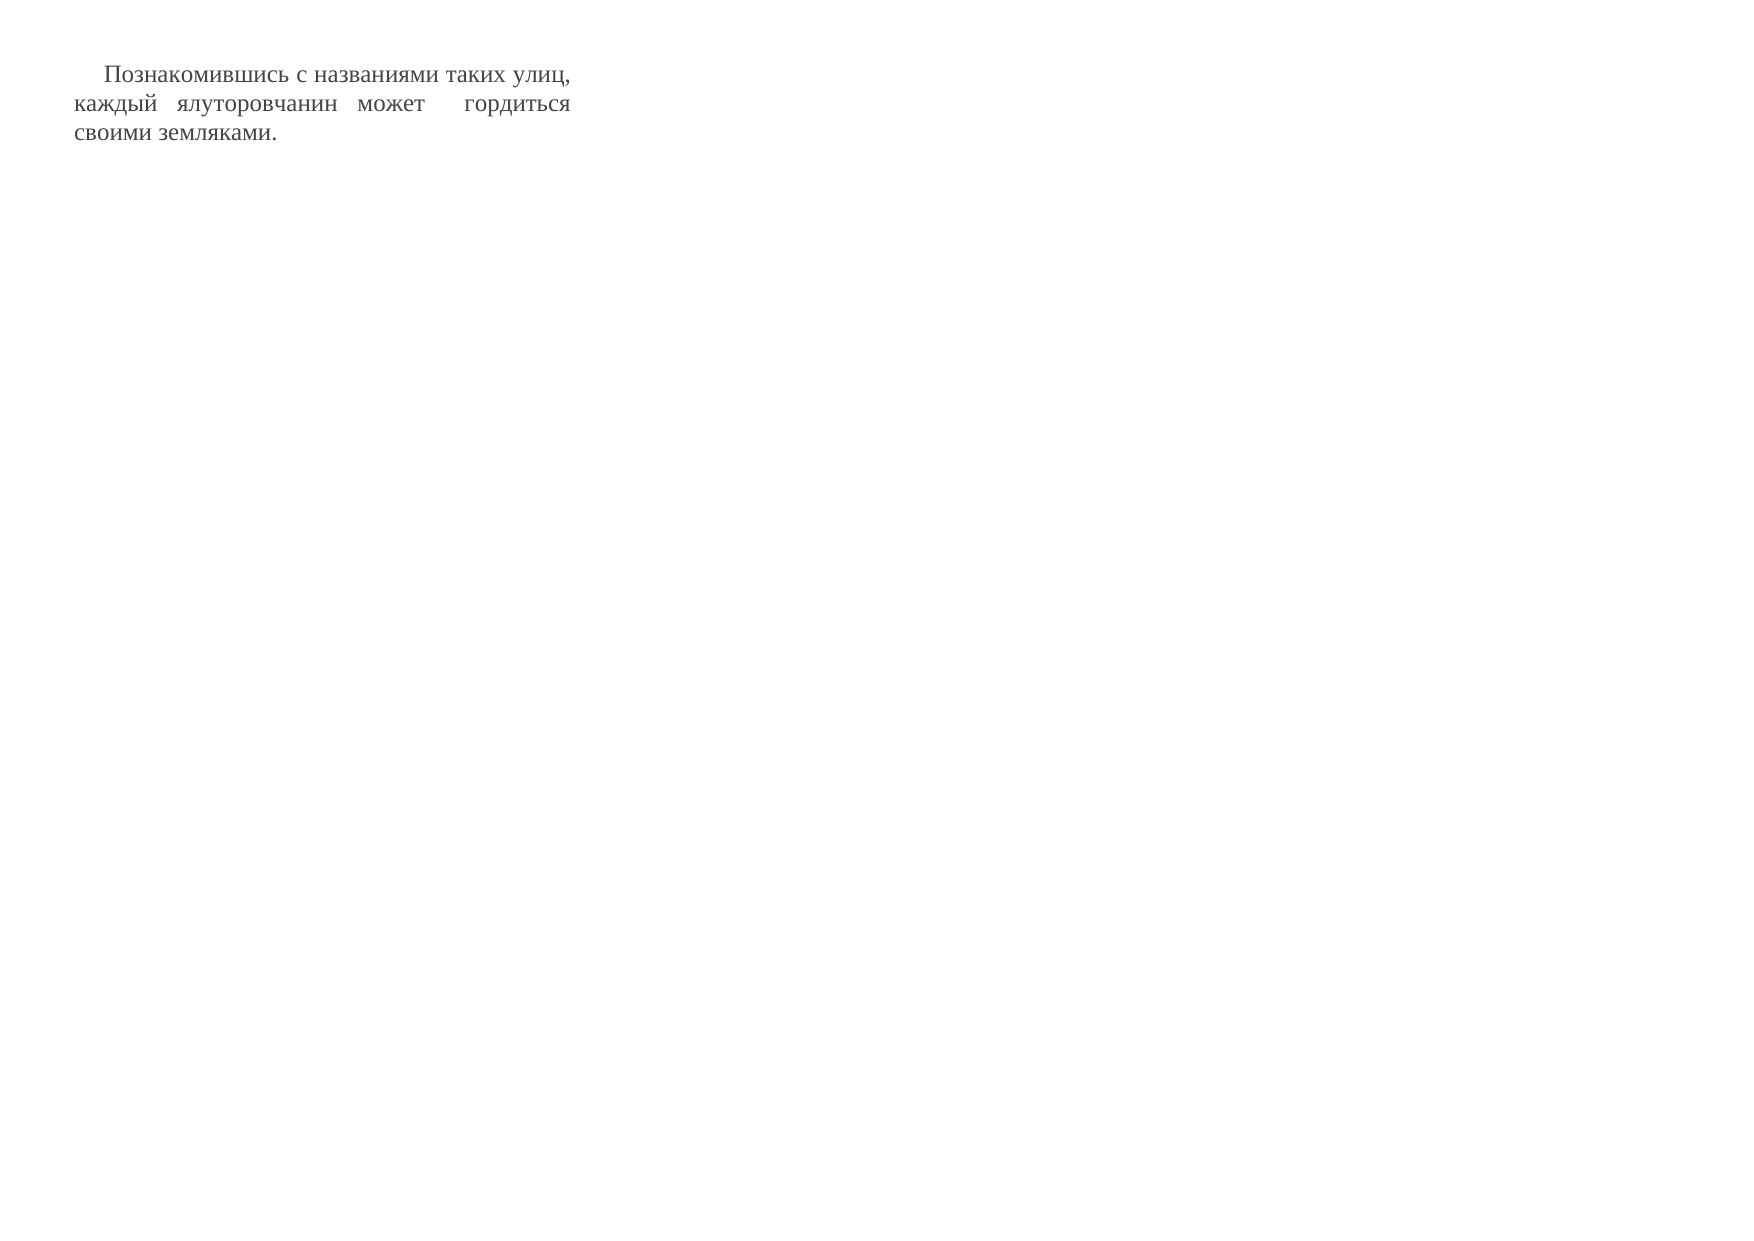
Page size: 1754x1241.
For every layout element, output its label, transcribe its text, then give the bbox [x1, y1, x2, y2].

text Познакомившись с названиями таких улиц, каждый ялуторовчанин может гордиться своими земляками. [74, 59, 571, 145]
